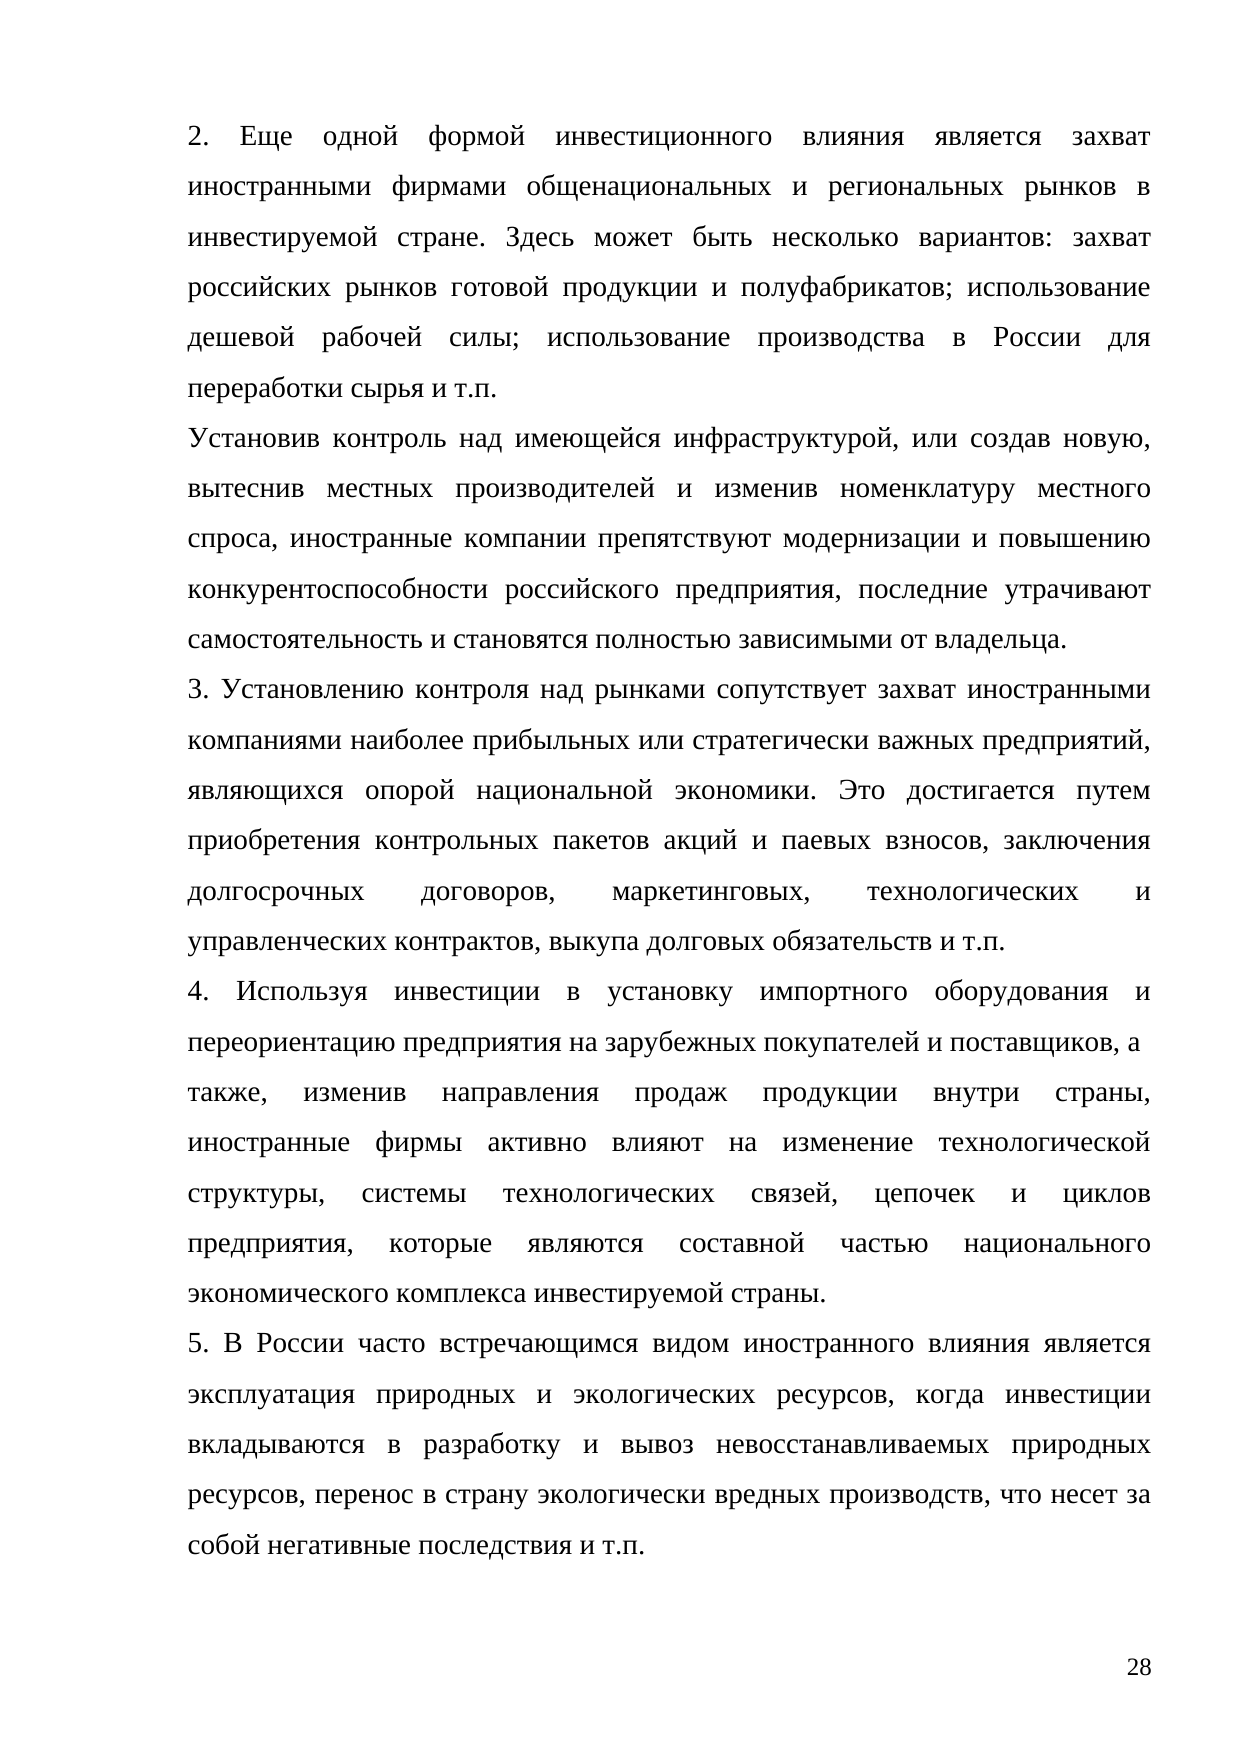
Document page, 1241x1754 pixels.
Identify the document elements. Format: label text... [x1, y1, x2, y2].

text 3. Установлению контроля над рынками сопутствует захват иностранными компаниями наиболее прибыльных или стратегически важных предприятий, являющихся опорой национальной экономики. Это достигается путем приобретения контрольных пакетов акций и паевых взносов, заключения долгосрочных договоров, маркетинговых, технологических и управленческих контрактов, выкупа долговых обязательств и т.п. [187, 672, 1152, 957]
text 2. Еще одной формой инвестиционного влияния является захват иностранными фирмами общенациональных и региональных рынков в инвестируемой стране. Здесь может быть несколько вариантов: захват российских рынков готовой продукции и полуфабрикатов; использование дешевой рабочей силы; использование производства в России для переработки сырья и т.п. [187, 118, 1152, 403]
text Установив контроль над имеющейся инфраструктурой, или создав новую, вытеснив местных производителей и изменив номенклатуру местного спроса, иностранные компании препятствуют модернизации и повышению конкурентоспособности российского предприятия, последние утрачивают самостоятельность и становятся полностью зависимыми от владельца. [187, 420, 1152, 655]
text 5. В России часто встречающимся видом иностранного влияния является эксплуатация природных и экологических ресурсов, когда инвестиции вкладываются в разработку и вывоз невосстанавливаемых природных ресурсов, перенос в страну экологически вредных производств, что несет за собой негативные последствия и т.п. [187, 1326, 1152, 1560]
text 4. Используя инвестиции в установку импортного оборудования и переориентацию предприятия на зарубежных покупателей и поставщиков, а [187, 973, 1152, 1057]
text также, изменив направления продаж продукции внутри страны, иностранные фирмы активно влияют на изменение технологической структуры, системы технологических связей, цепочек и циклов предприятия, которые являются составной частью национального экономического комплекса инвестируемой страны. [187, 1074, 1152, 1309]
